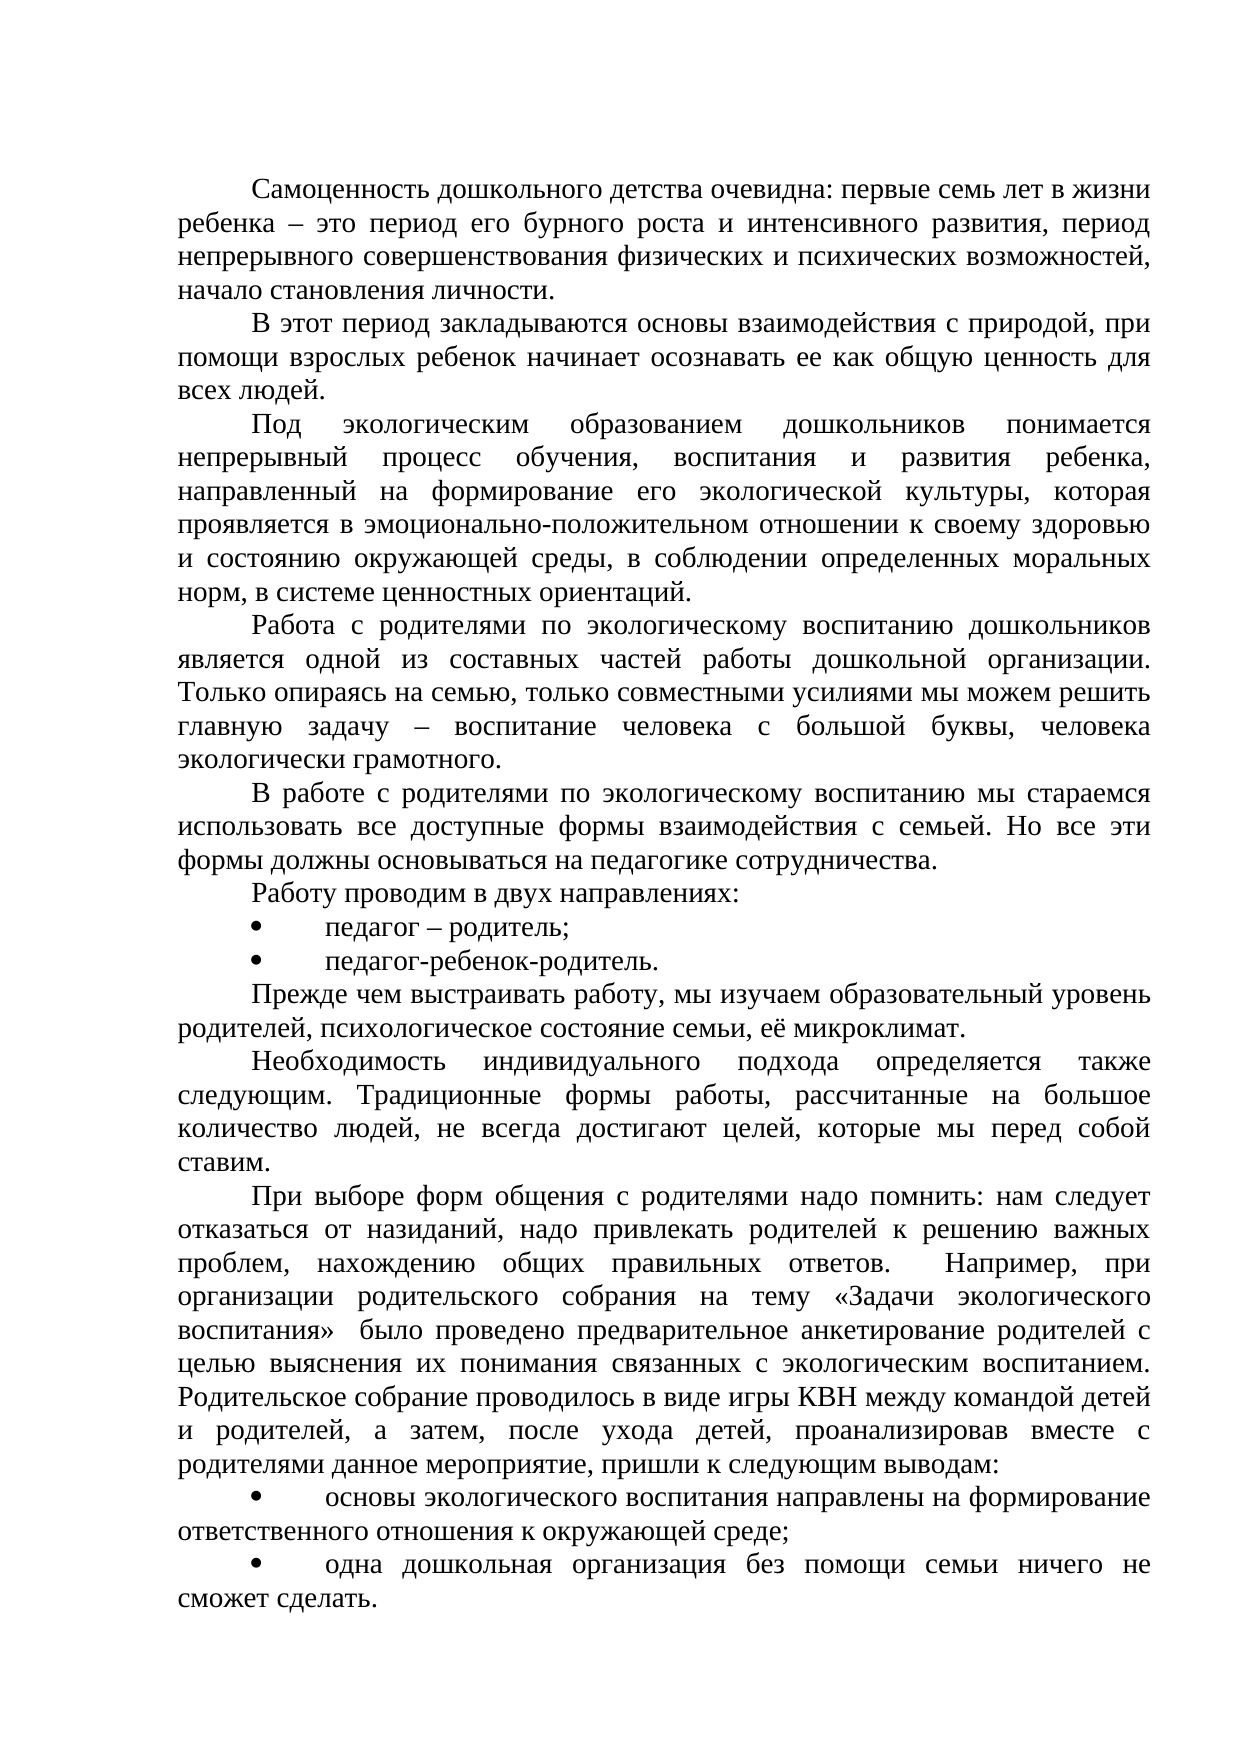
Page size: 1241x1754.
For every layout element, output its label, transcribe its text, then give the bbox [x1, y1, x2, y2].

text Работа с родителями по экологическому воспитанию дошкольников является одной из составных частей работы дошкольной организации. Только опираясь на семью, только совместными усилиями мы можем решить главную задачу – воспитание человека с большой буквы, человека экологически грамотного. [177, 607, 1152, 775]
text В работе с родителями по экологическому воспитанию мы стараемся использовать все доступные формы взаимодействия с семьей. Но все эти формы должны основываться на педагогике сотрудничества. [177, 775, 1152, 876]
list педагог-ребенок-родитель. [177, 943, 1152, 976]
text Работу проводим в двух направлениях: [177, 876, 1152, 909]
text В этот период закладываются основы взаимодействия с природой, при помощи взрослых ребенок начинает осознавать ее как общую ценность для всех людей. [177, 305, 1152, 406]
text Под экологическим образованием дошкольников понимается непрерывный процесс обучения, воспитания и развития ребенка, направленный на формирование его экологической культуры, которая проявляется в эмоционально-положительном отношении к своему здоровью и состоянию окружающей среды, в соблюдении определенных моральных норм, в системе ценностных ориентаций. [177, 406, 1152, 607]
list основы экологического воспитания направлены на формирование ответственного отношения к окружающей среде; [177, 1479, 1152, 1547]
list педагог – родитель; [177, 909, 1152, 943]
list одна дошкольная организация без помощи семьи ничего не сможет сделать. [177, 1547, 1152, 1614]
text При выборе форм общения с родителями надо помнить: нам следует отказаться от назиданий, надо привлекать родителей к решению важных проблем, нахождению общих правильных ответов. Например, при организации родительского собрания на тему «Задачи экологического воспитания» было проведено предварительное анкетирование родителей с целью выяснения их понимания связанных с экологическим воспитанием. Родительское собрание проводилось в виде игры КВН между командой детей и родителей, а затем, после ухода детей, проанализировав вместе с родителями данное мероприятие, пришли к следующим выводам: [177, 1178, 1152, 1479]
text Самоценность дошкольного детства очевидна: первые семь лет в жизни ребенка – это период его бурного роста и интенсивного развития, период непрерывного совершенствования физических и психических возможностей, начало становления личности. [177, 171, 1152, 305]
text Необходимость индивидуального подхода определяется также следующим. Традиционные формы работы, рассчитанные на большое количество людей, не всегда достигают целей, которые мы перед собой ставим. [177, 1043, 1152, 1178]
text Прежде чем выстраивать работу, мы изучаем образовательный уровень родителей, психологическое состояние семьи, её микроклимат. [177, 976, 1152, 1043]
